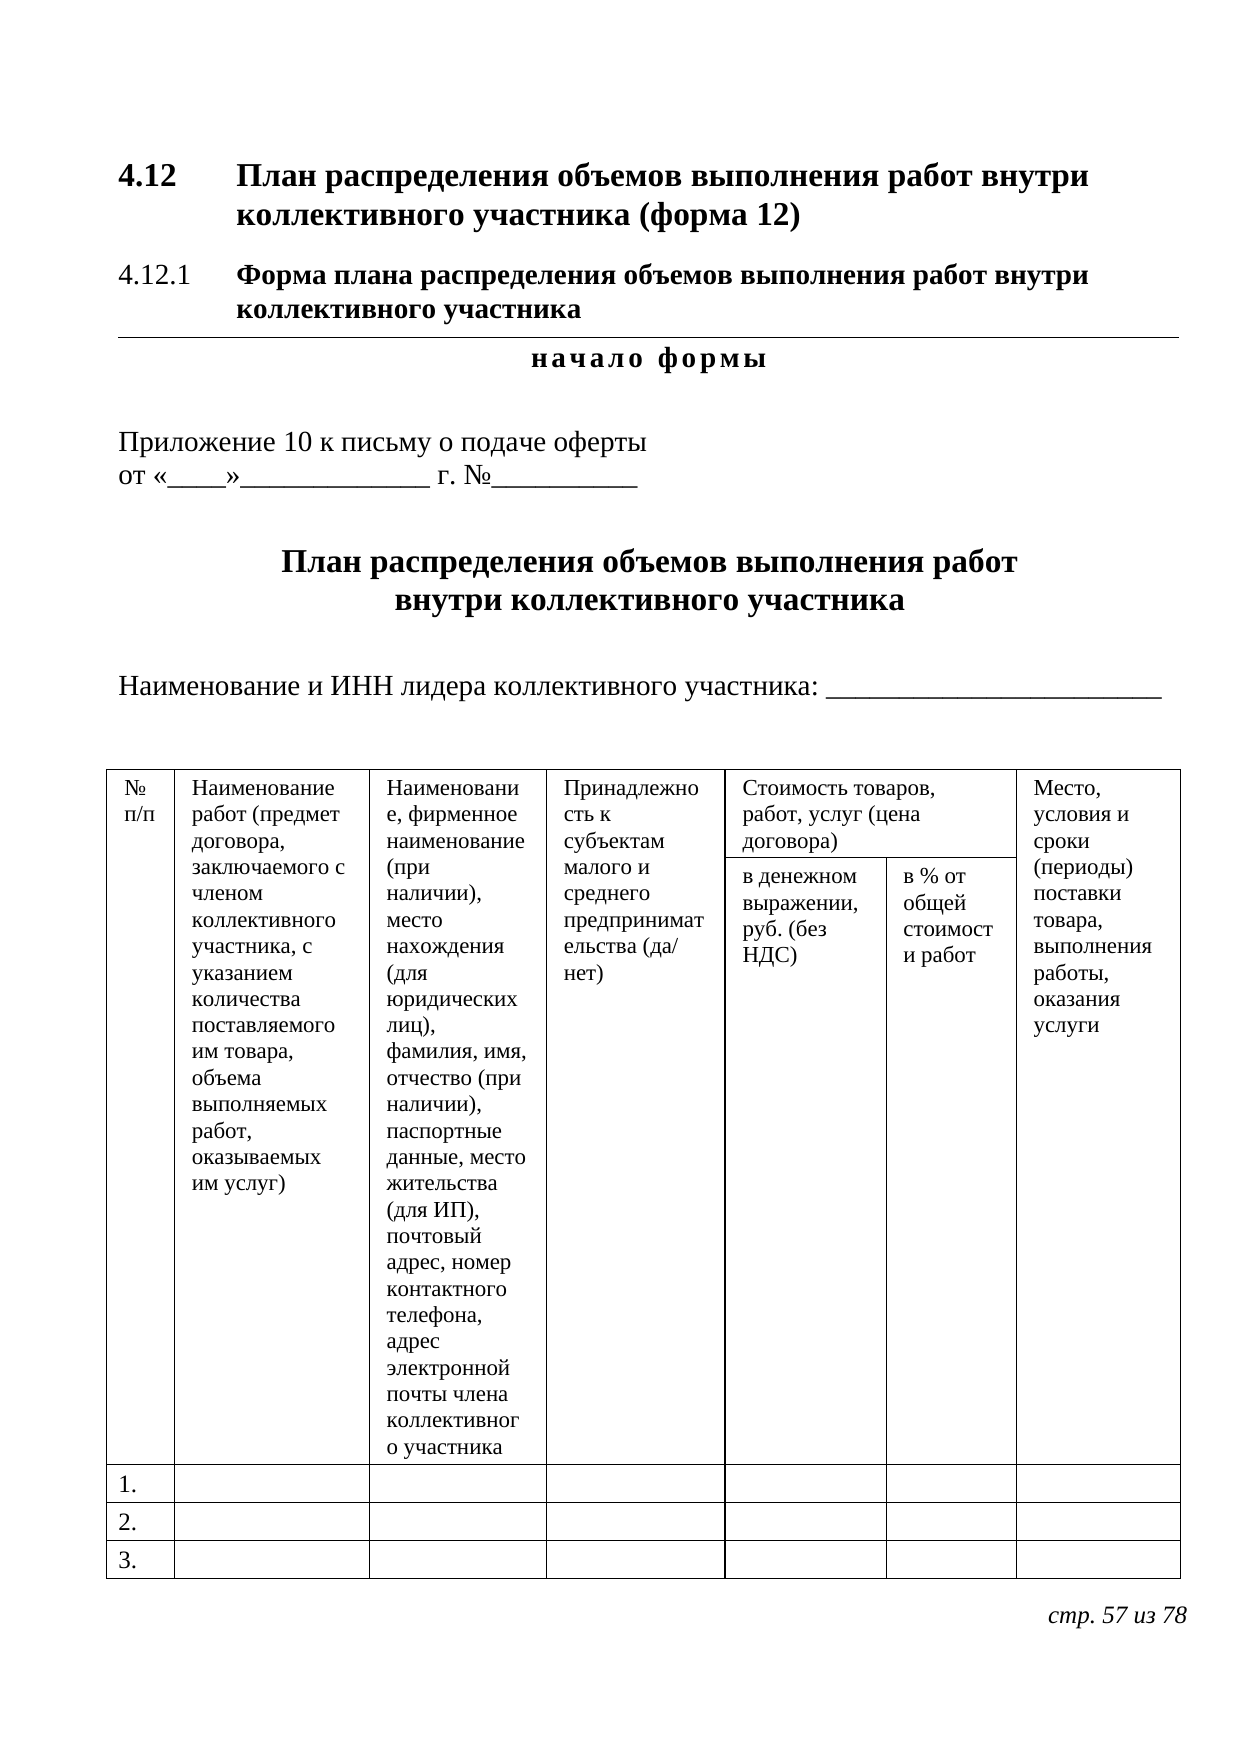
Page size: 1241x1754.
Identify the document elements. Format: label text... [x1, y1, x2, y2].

table_cell [887, 1465, 1016, 1502]
table_cell [726, 1503, 886, 1540]
table_header № п/п [107, 770, 174, 1463]
table_header Место, условия и сроки (периоды) поставки товара, выполнения работы, оказания услуги [1017, 770, 1180, 1463]
table_cell [107, 1541, 174, 1578]
table_cell [1017, 1465, 1180, 1502]
text Форма плана распределения объемов выполнения работ внутри коллективного участника [118, 257, 1181, 324]
table_cell [726, 1541, 886, 1578]
subtitle План распределения объемов выполнения работ внутри коллективного участника (форма 12) [118, 156, 1181, 232]
table_cell [726, 1465, 886, 1502]
table_cell [887, 1503, 1016, 1540]
table_cell [175, 1503, 369, 1540]
table_cell [107, 1503, 174, 1540]
text План распределения объемов выполнения работ внутри коллективного участника [118, 541, 1181, 618]
table_cell [107, 1465, 174, 1502]
table_cell [370, 1541, 546, 1578]
table_cell [1017, 1503, 1180, 1540]
table_cell [547, 1465, 724, 1502]
table_cell [1017, 1541, 1180, 1578]
table_header Наименование, фирменное наименование (при наличии), место нахождения (для юридических лиц), фамилия, имя, отчество (при наличии), паспортные данные, место жительства (для ИП), почтовый адрес, номер контактного телефона, адрес электронной почты члена коллективного участника [370, 770, 546, 1463]
table_cell [370, 1465, 546, 1502]
table_header Наименование работ (предмет договора, заключаемого с членом коллективного участника, с указанием количества поставляемого им товара, объема выполняемых работ, оказываемых им услуг) [175, 770, 369, 1463]
table_cell [370, 1503, 546, 1540]
table_cell в денежном выражении, руб. (без НДС) [726, 858, 886, 1463]
table_header Стоимость товаров, работ, услуг (цена договора) [726, 770, 1016, 857]
text Наименование и ИНН лидера коллективного участника: _______________________ [118, 668, 1181, 702]
text Приложение 10 к письму о подаче оферты от «____»_____________ г. №__________ [118, 424, 1181, 491]
text начало формы [118, 338, 1179, 373]
table_cell [547, 1503, 724, 1540]
table_cell [547, 1541, 724, 1578]
table_cell [175, 1465, 369, 1502]
table_header Принадлежность к субъектам малого и среднего предпринимательства (да/ нет) [547, 770, 724, 1463]
table_cell в % от общей стоимости работ [887, 858, 1016, 1463]
table_cell [887, 1541, 1016, 1578]
table_cell [175, 1541, 369, 1578]
